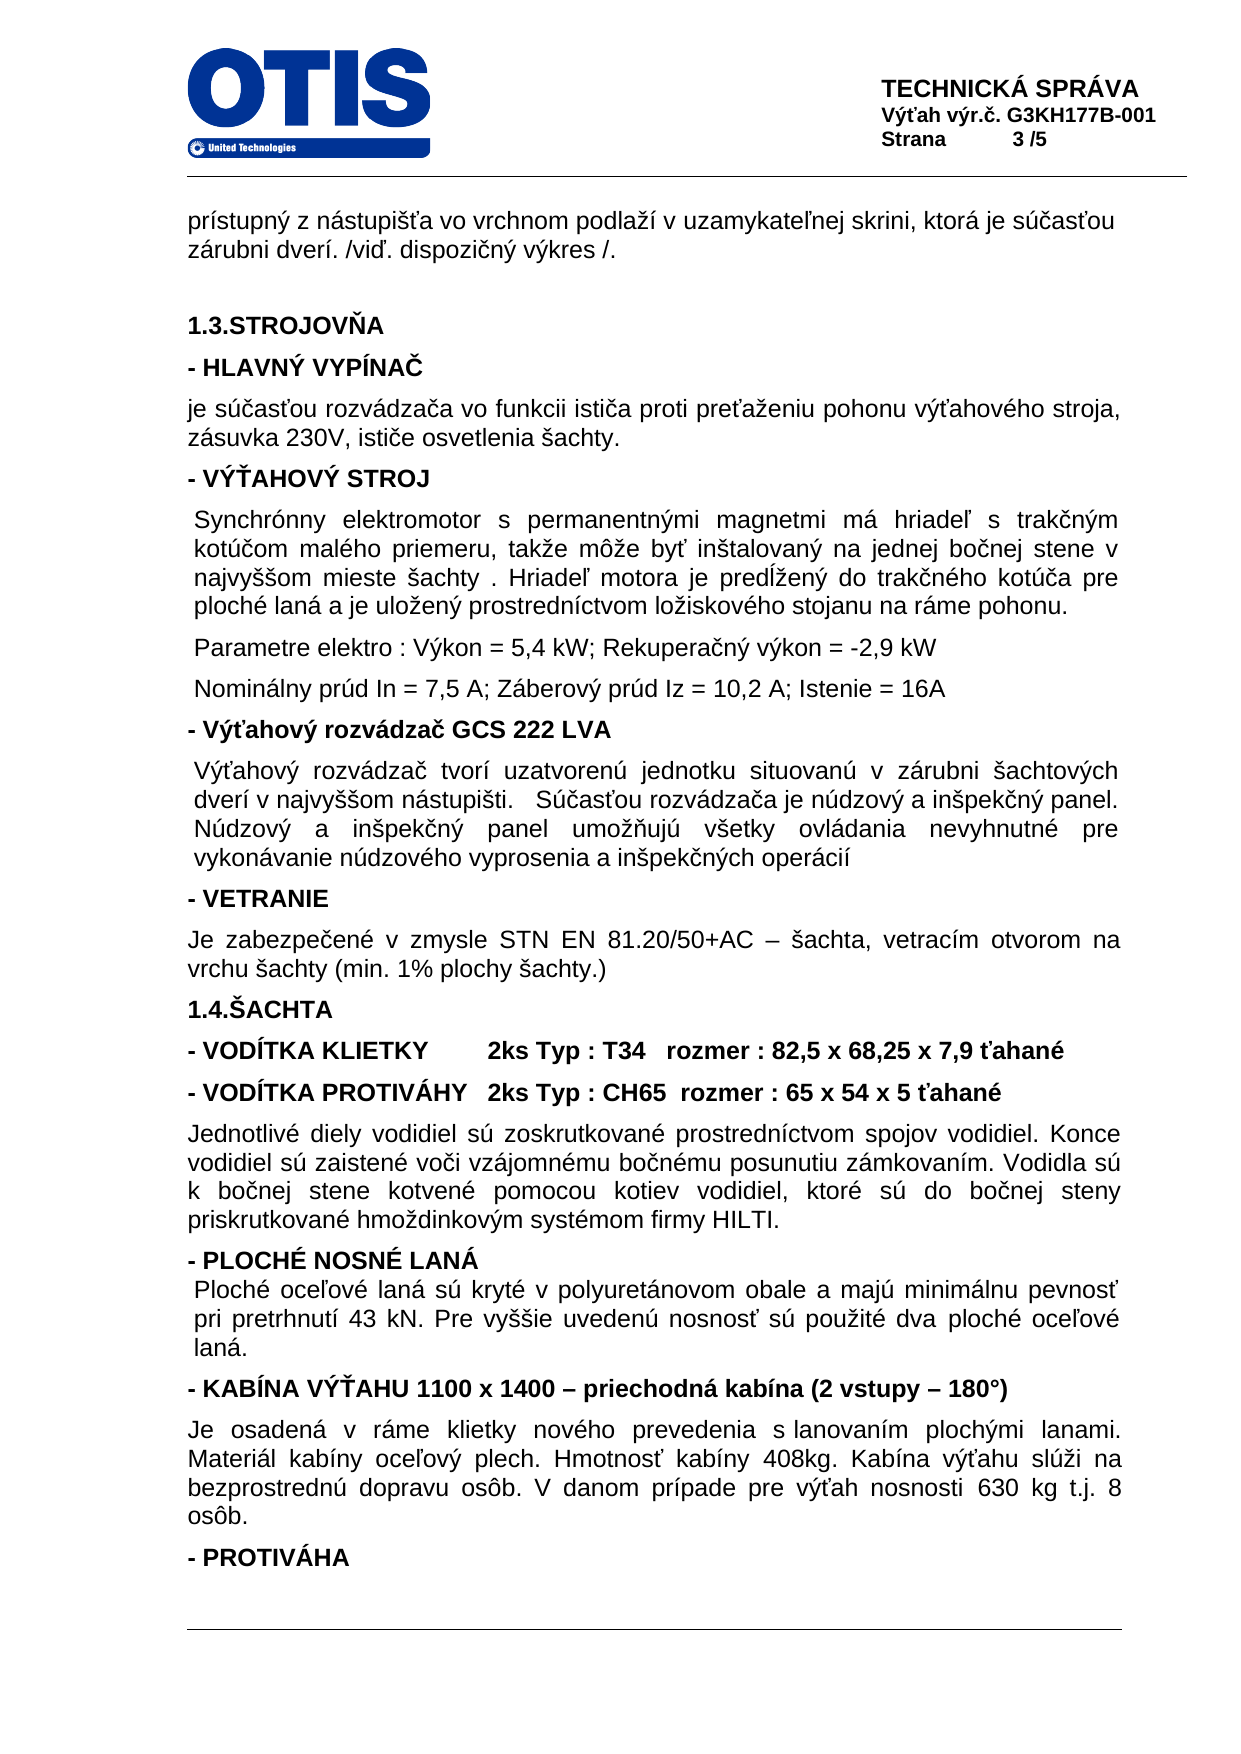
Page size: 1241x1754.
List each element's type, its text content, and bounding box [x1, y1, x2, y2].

text - Hlavný vypínač [187, 352, 1122, 381]
text Je zabezpečené v zmysle STN EN 81.20/50+AC – šachta, vetracím otvorom na vrchu šachty (min. 1% plochy šachty.) [187, 925, 1122, 982]
text Ploché oceľové laná sú kryté v polyuretánovom obale a majú minimálnu pevnosť pri pretrhnutí 43 kN. Pre vyššie uvedenú nosnosť sú použité dva ploché oceľové laná. [194, 1275, 1119, 1361]
text je súčasťou rozvádzača vo funkcii ističa proti preťaženiu pohonu výťahového stroja, zásuvka 230V, ističe osvetlenia šachty. [187, 394, 1122, 451]
text Nominálny prúd In = 7,5 A; Záberový prúd Iz = 10,2 A; Istenie = 16A [194, 674, 1120, 702]
text Jednotlivé diely vodidiel sú zoskrutkované prostredníctvom spojov vodidiel. Konce vodidiel sú zaistené voči vzájomnému bočnému posunutiu zámkovaním. Vodidla sú k bočnej stene kotvené pomocou kotiev vodidiel, ktoré sú do bočnej steny priskrutkované hmoždinkovým systémom firmy HILTI. [187, 1119, 1122, 1234]
text - VETRANIE [187, 884, 1122, 912]
text Parametre elektro : Výkon = 5,4 kW; Rekuperačný výkon = -2,9 kW [194, 632, 1120, 661]
text - Vodítka klietky 2ks Typ : T34 rozmer : 82,5 x 68,25 x 7,9 ťahané [187, 1036, 1122, 1065]
text Výťahový rozvádzač tvorí uzatvorenú jednotku situovanú v zárubni šachtových dverí v najvyššom nástupišti. Súčasťou rozvádzača je núdzový a inšpekčný panel. Núdzový a inšpekčný panel umožňujú všetky ovládania nevyhnutné pre vykonávanie núdzového vyprosenia a inšpekčných operácií [194, 756, 1120, 871]
text Je osadená v ráme klietky nového prevedenia s lanovaním plochými lanami. Materiál kabíny oceľový plech. Hmotnosť kabíny 408kg. Kabína výťahu slúži na bezprostrednú dopravu osôb. V danom prípade pre výťah nosnosti 630 kg t.j. 8 osôb. [187, 1415, 1122, 1530]
text 1.4.ŠACHTA [187, 995, 1122, 1024]
text - Výťahový stroj [187, 464, 1122, 492]
text - Kabína výťahu 1100 x 1400 – priechodná kabína (2 vstupy – 180°) [187, 1374, 1122, 1402]
text 1.3.STROJOVŇA [187, 311, 1122, 340]
text - ploché Nosné laná [187, 1246, 1122, 1275]
text - Výťahový rozvádzač GCS 222 LVA [187, 715, 1122, 744]
text Synchrónny elektromotor s permanentnými magnetmi má hriadeľ s trakčným kotúčom malého priemeru, takže môže byť inštalovaný na jednej bočnej stene v najvyššom mieste šachty . Hriadeľ motora je predĺžený do trakčného kotúča pre ploché laná a je uložený prostredníctvom ložiskového stojanu na ráme pohonu. [194, 505, 1120, 620]
text - Vodítka protiváhy 2ks Typ : CH65 rozmer : 65 x 54 x 5 ťahané [187, 1077, 1122, 1106]
picture [187, 48, 431, 158]
text - Protiváha [187, 1542, 1122, 1571]
